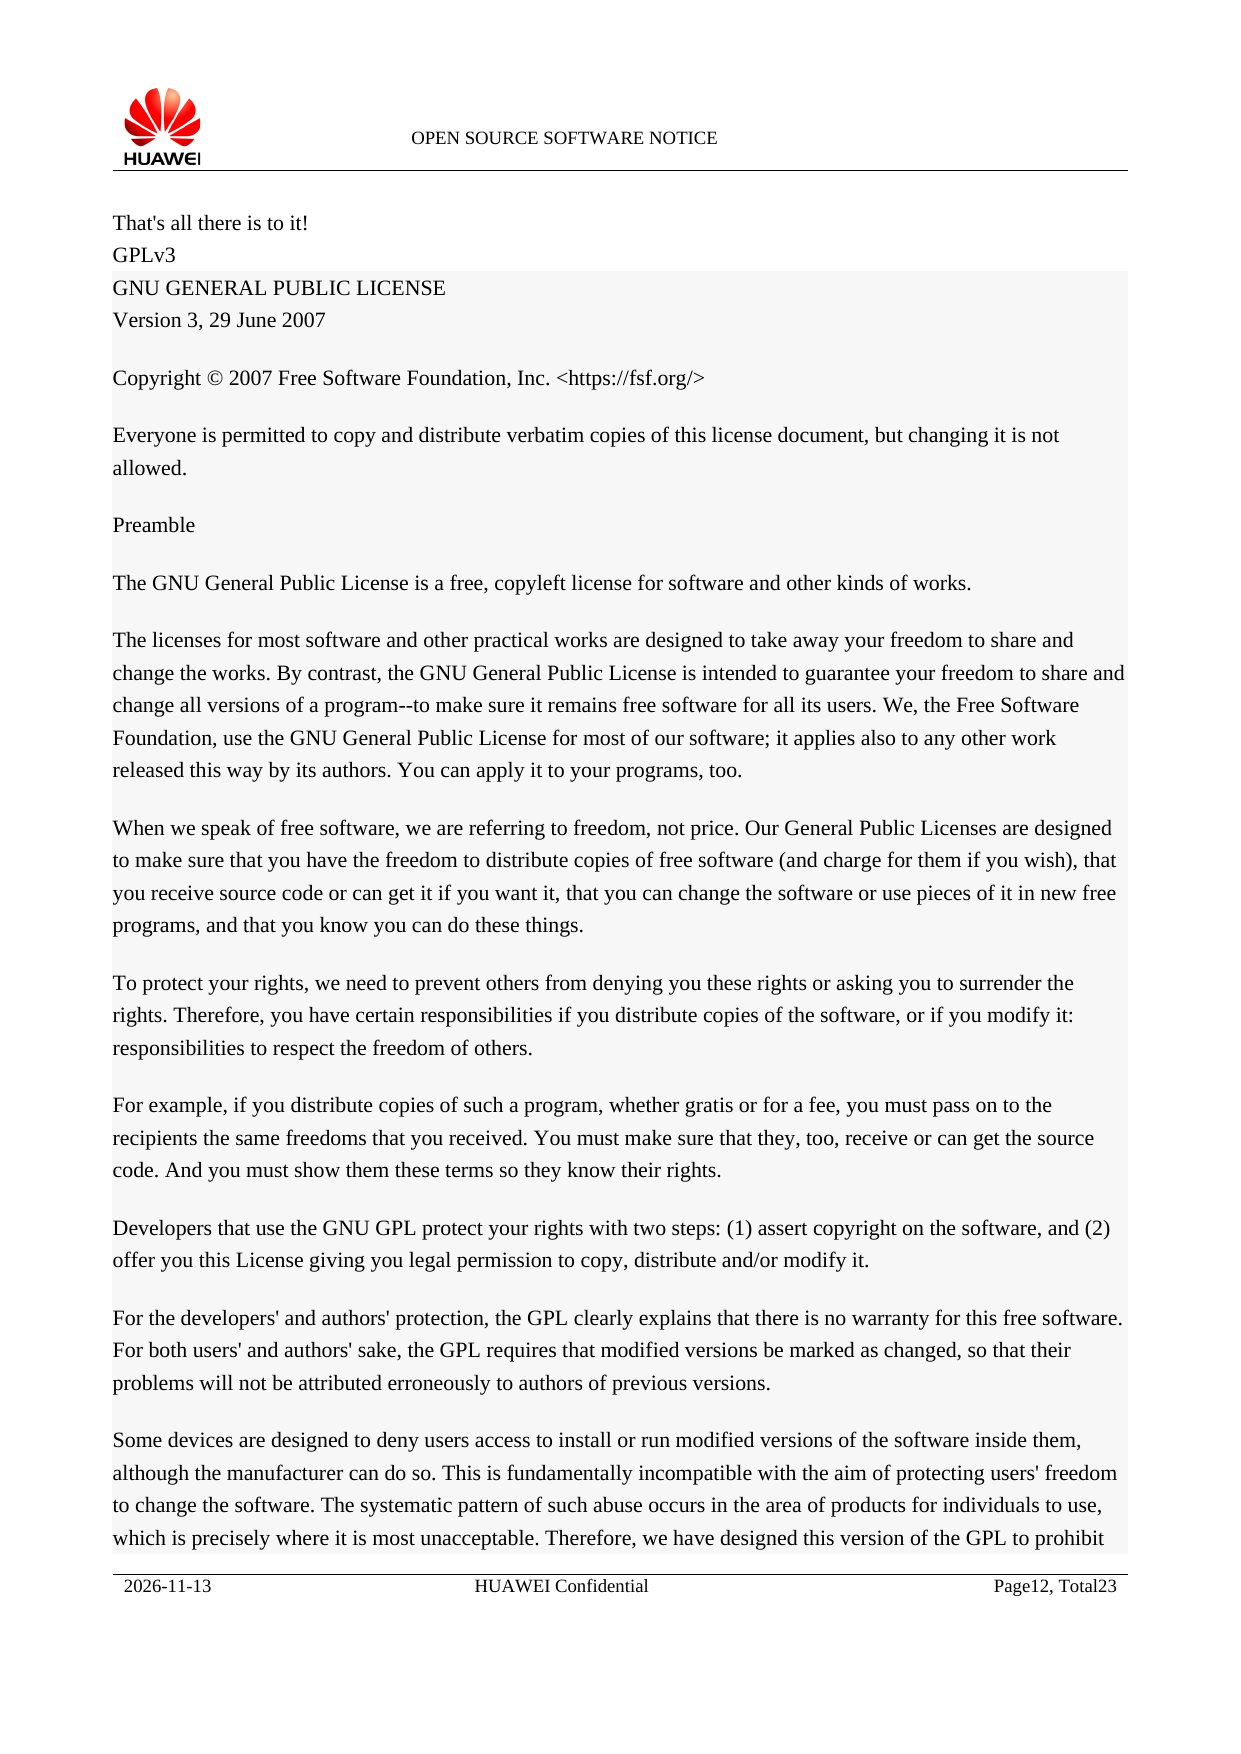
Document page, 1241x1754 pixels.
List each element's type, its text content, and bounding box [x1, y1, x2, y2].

text Preamble [112, 509, 1128, 541]
text GNU GENERAL PUBLIC LICENSE Version 3, 29 June 2007 [112, 271, 1128, 336]
text For the developers' and authors' protection, the GPL clearly explains that there is no warranty for this free software. For both users' and authors' sake, the GPL requires that modified versions be marked as changed, so that their problems will not be attributed erroneously to authors of previous versions. [112, 1301, 1128, 1399]
text Developers that use the GNU GPL protect your rights with two steps: (1) assert copyright on the software, and (2) offer you this License giving you legal permission to copy, distribute and/or modify it. [112, 1211, 1128, 1276]
text Copyright © 2007 Free Software Foundation, Inc. <https://fsf.org/> [112, 361, 1128, 394]
text The GNU General Public License is a free, copyleft license for software and other kinds of works. [112, 566, 1128, 599]
picture [124, 88, 201, 165]
text The licenses for most software and other practical works are designed to take away your freedom to share and change the works. By contrast, the GNU General Public License is intended to guarantee your freedom to share and change all versions of a program--to make sure it remains free software for all its users. We, the Free Software Foundation, use the GNU General Public License for most of our software; it applies also to any other work released this way by its authors. You can apply it to your programs, too. [112, 624, 1128, 786]
text To protect your rights, we need to prevent others from denying you these rights or asking you to surrender the rights. Therefore, you have certain responsibilities if you distribute copies of the software, or if you modify it: responsibilities to respect the freedom of others. [112, 966, 1128, 1064]
text When we speak of free software, we are referring to freedom, not price. Our General Public Licenses are designed to make sure that you have the freedom to distribute copies of free software (and charge for them if you wish), that you receive source code or can get it if you want it, that you can change the software or use pieces of it in new free programs, and that you know you can do these things. [112, 811, 1128, 941]
text Everyone is permitted to copy and distribute verbatim copies of this license document, but changing it is not allowed. [112, 419, 1128, 484]
text That's all there is to it! [112, 206, 1128, 239]
text GPLv3 [112, 239, 1128, 271]
text For example, if you distribute copies of such a program, whether gratis or for a fee, you must pass on to the recipients the same freedoms that you received. You must make sure that they, too, receive or can get the source code. And you must show them these terms so they know their rights. [112, 1089, 1128, 1186]
